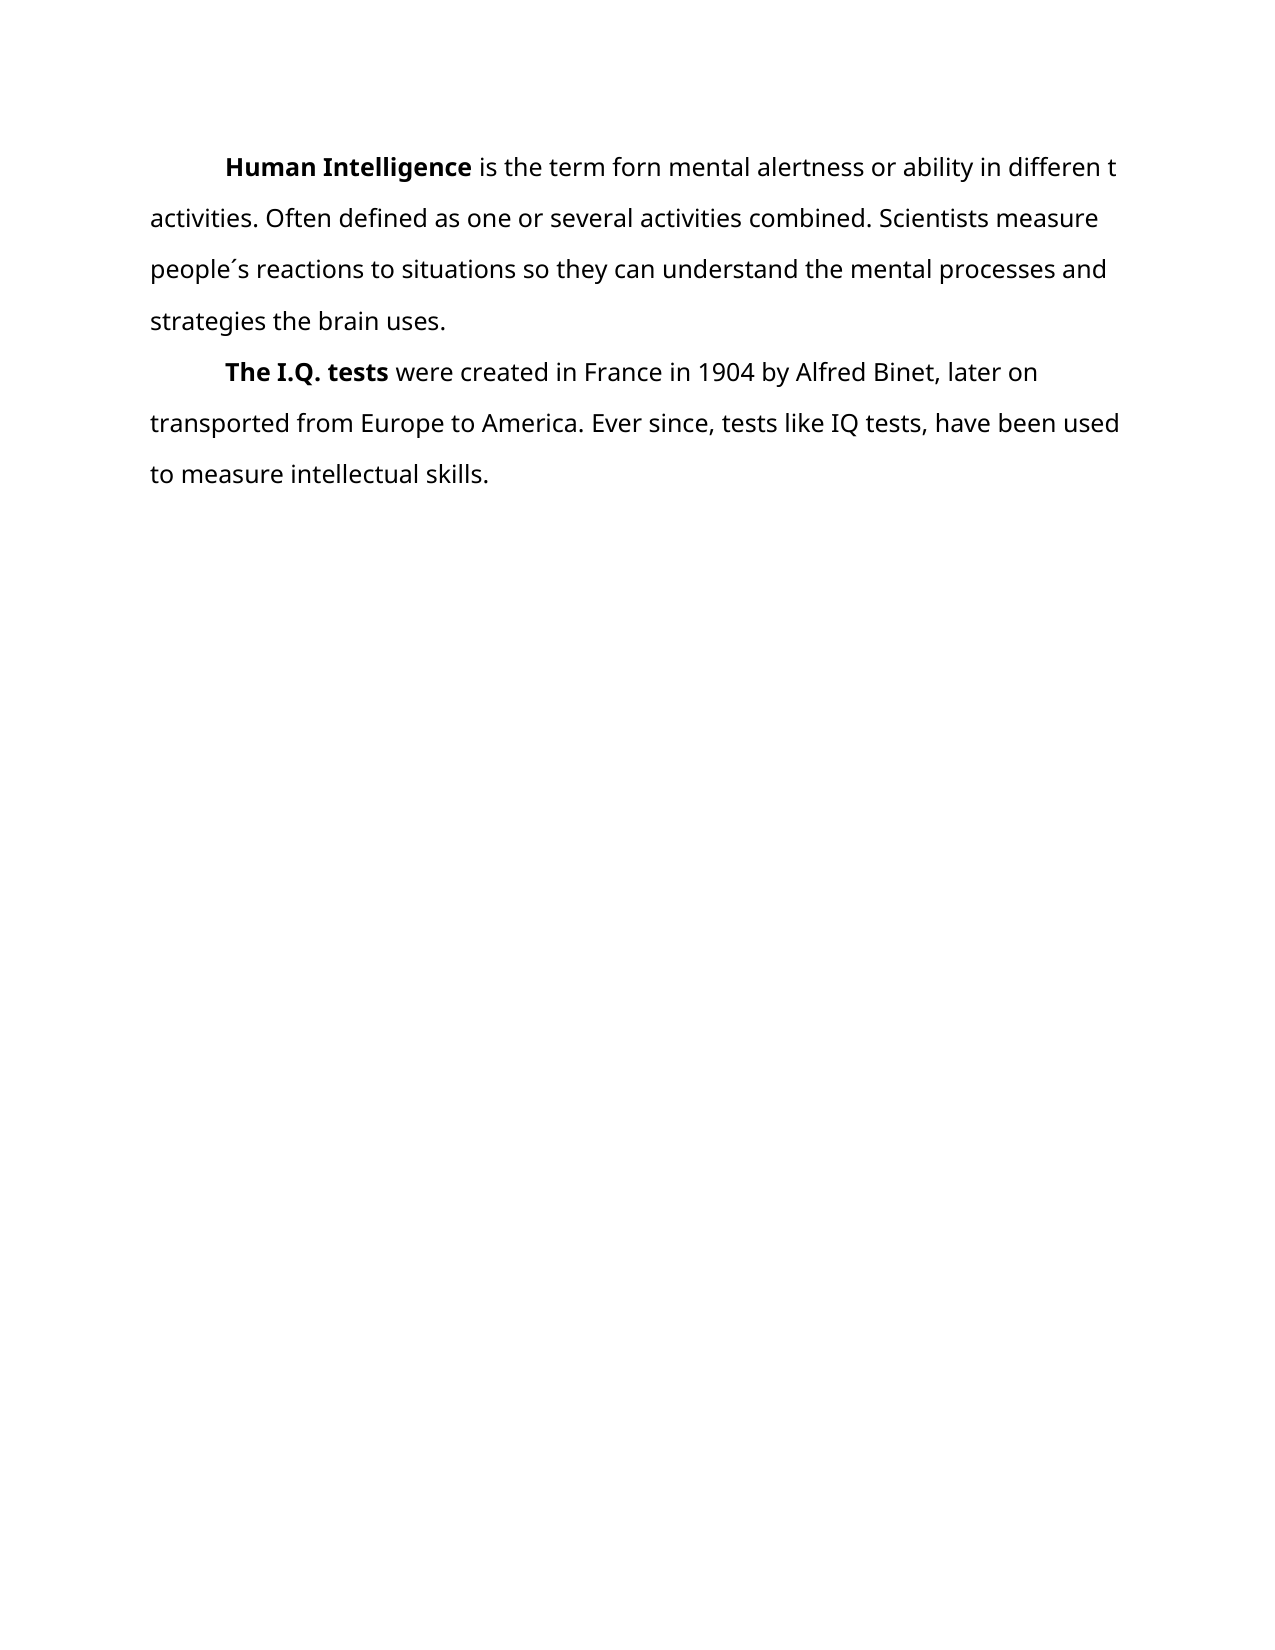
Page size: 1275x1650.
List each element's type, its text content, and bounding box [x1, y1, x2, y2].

text Human Intelligence is the term forn mental alertness or ability in differen t activities. Often defined as one or several activities combined. Scientists measure people´s reactions to situations so they can understand the mental processes and strategies the brain uses. [150, 150, 1125, 337]
text The I.Q. tests were created in France in 1904 by Alfred Binet, later on transported from Europe to America. Ever since, tests like IQ tests, have been used to measure intellectual skills. [150, 354, 1125, 490]
